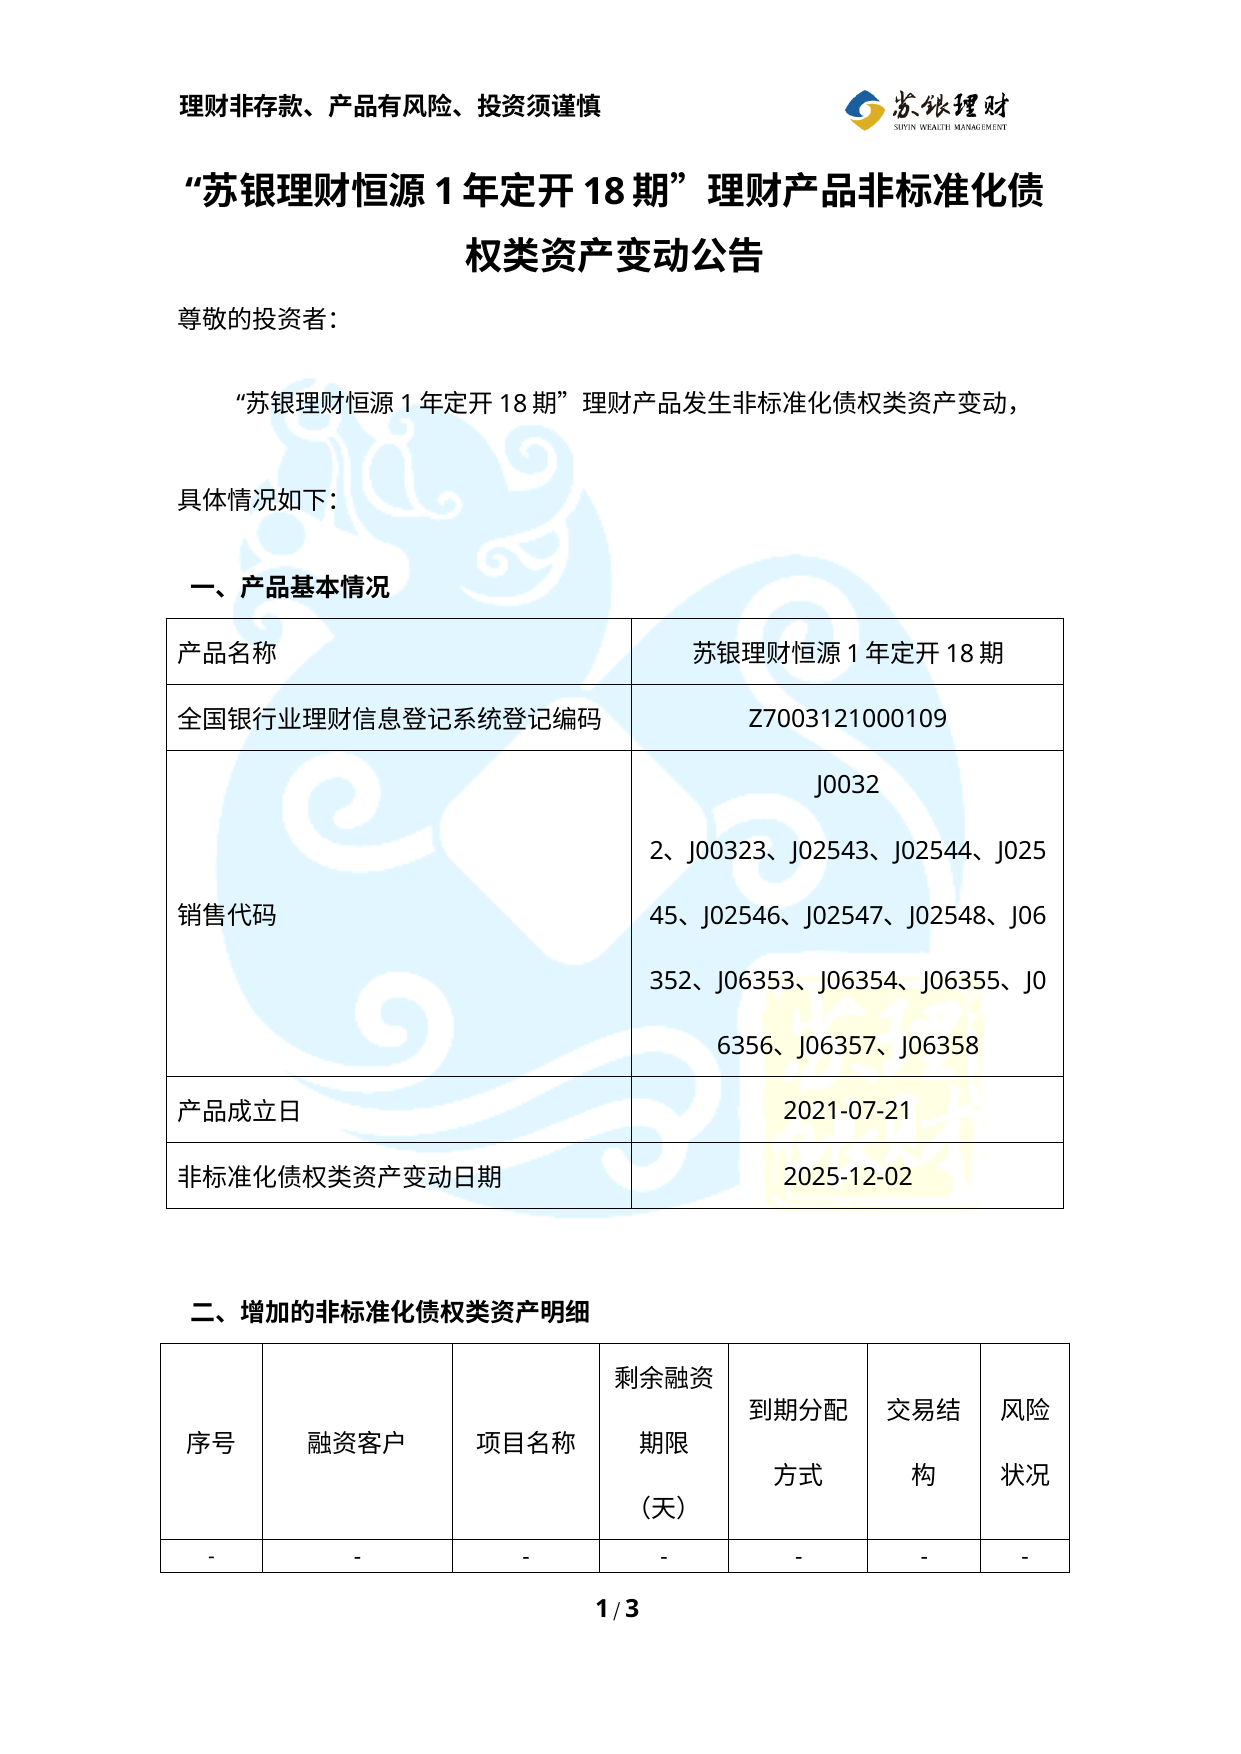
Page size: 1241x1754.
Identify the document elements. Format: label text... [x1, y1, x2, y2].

table_header 风险状况 [981, 1344, 1069, 1539]
text “苏银理财恒源1年定开18期”理财产品非标准化债权类资产变动公告 [177, 156, 1053, 286]
table_header 苏银理财恒源1年定开18期 [632, 619, 1063, 684]
table_header 到期分配方式 [729, 1344, 867, 1539]
table_header 产品名称 [167, 619, 631, 684]
table_cell - [868, 1540, 980, 1572]
picture [820, 72, 1039, 143]
table_cell - [161, 1540, 262, 1572]
table_cell - [263, 1540, 452, 1572]
table_header 交易结构 [868, 1344, 980, 1539]
table_header 剩余融资期限（天） [600, 1344, 728, 1539]
table_header 融资客户 [263, 1344, 452, 1539]
subtitle 一、产品基本情况 [190, 553, 1053, 618]
table_header 序号 [161, 1344, 262, 1539]
table_header 项目名称 [453, 1344, 599, 1539]
table_cell 产品成立日 [167, 1077, 631, 1142]
text “苏银理财恒源1年定开18期”理财产品发生非标准化债权类资产变动，具体情况如下： [177, 369, 1053, 531]
table_cell - [981, 1540, 1069, 1572]
table_cell Z7003121000109 [632, 685, 1063, 750]
table_cell 非标准化债权类资产变动日期 [167, 1143, 631, 1208]
text 尊敬的投资者： [177, 286, 1053, 351]
table_cell - [729, 1540, 867, 1572]
table_cell J00322、J00323、J02543、J02544、J02545、J02546、J02547、J02548、J06352、J06353、J06354、J06355、J06356、J06357、J06358 [632, 751, 1063, 1076]
table_cell - [453, 1540, 599, 1572]
table_cell 全国银行业理财信息登记系统登记编码 [167, 685, 631, 750]
table_cell - [600, 1540, 728, 1572]
table_cell 2025-12-02 [632, 1143, 1063, 1208]
subtitle 二、增加的非标准化债权类资产明细 [190, 1278, 1053, 1343]
table_cell 2021-07-21 [632, 1077, 1063, 1142]
table_cell 销售代码 [167, 751, 631, 1076]
